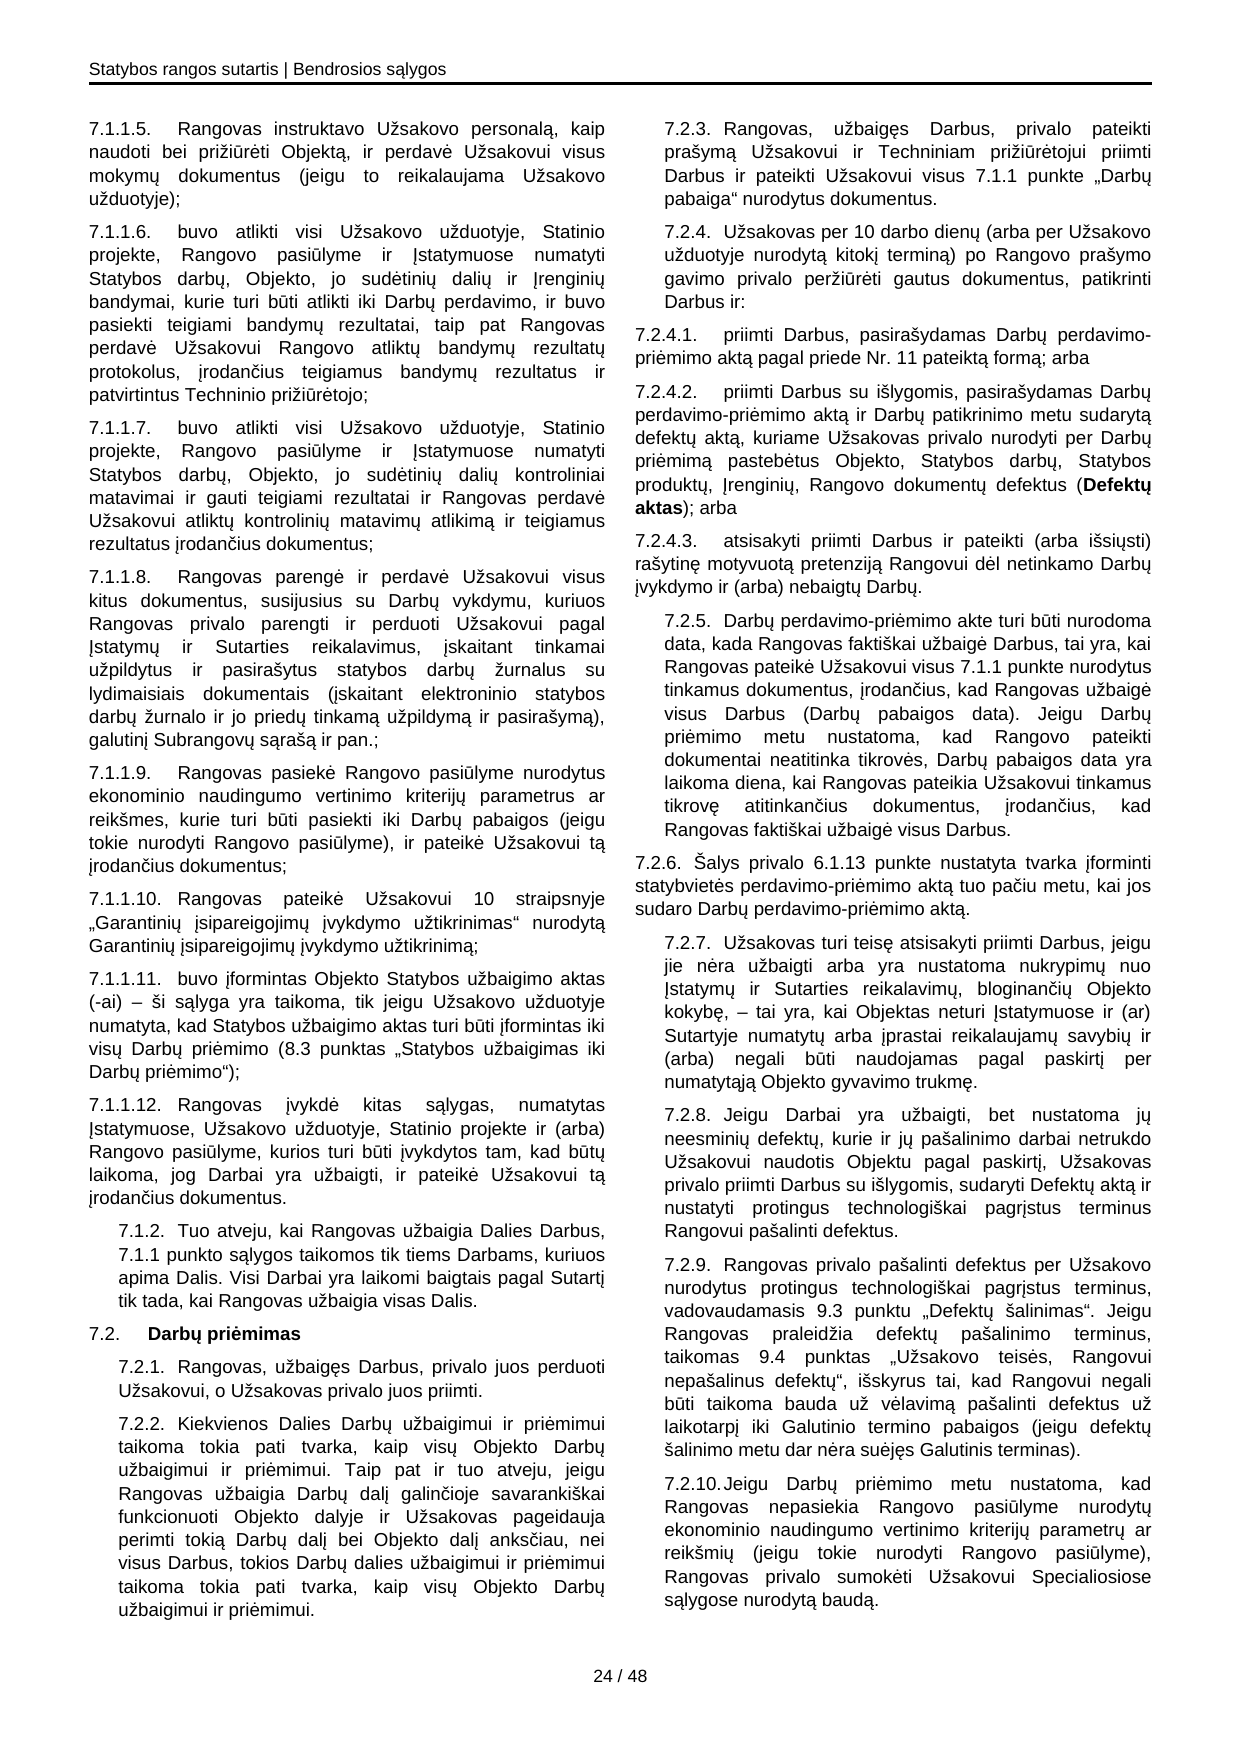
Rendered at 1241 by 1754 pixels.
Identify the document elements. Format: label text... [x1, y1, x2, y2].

list Darbų perdavimo-priėmimo akte turi būti nurodoma data, kada Rangovas faktiškai užbaigė Darbus, tai yra, kai Rangovas pateikė Užsakovui visus 7.1.1 punkte nurodytus tinkamus dokumentus, įrodančius, kad Rangovas užbaigė visus Darbus (Darbų pabaigos data). Jeigu Darbų priėmimo metu nustatoma, kad Rangovo pateikti dokumentai neatitinka tikrovės, Darbų pabaigos data yra laikoma diena, kai Rangovas pateikia Užsakovui tinkamus tikrovę atitinkančius dokumentus, įrodančius, kad Rangovas faktiškai užbaigė visus Darbus. [664, 609, 1152, 840]
list Kiekvienos Dalies Darbų užbaigimui ir priėmimui taikoma tokia pati tvarka, kaip visų Objekto Darbų užbaigimui ir priėmimui. Taip pat ir tuo atveju, jeigu Rangovas užbaigia Darbų dalį galinčioje savarankiškai funkcionuoti Objekto dalyje ir Užsakovas pageidauja perimti tokią Darbų dalį bei Objekto dalį anksčiau, nei visus Darbus, tokios Darbų dalies užbaigimui ir priėmimui taikoma tokia pati tvarka, kaip visų Objekto Darbų užbaigimui ir priėmimui. [118, 1413, 605, 1620]
list priimti Darbus su išlygomis, pasirašydamas Darbų perdavimo-priėmimo aktą ir Darbų patikrinimo metu sudarytą defektų aktą, kuriame Užsakovas privalo nurodyti per Darbų priėmimą pastebėtus Objekto, Statybos darbų, Statybos produktų, Įrenginių, Rangovo dokumentų defektus (Defektų aktas); arba [635, 380, 1152, 518]
list atsisakyti priimti Darbus ir pateikti (arba išsiųsti) rašytinę motyvuotą pretenziją Rangovui dėl netinkamo Darbų įvykdymo ir (arba) nebaigtų Darbų. [635, 530, 1152, 598]
list Rangovas instruktavo Užsakovo personalą, kaip naudoti bei prižiūrėti Objektą, ir perdavė Užsakovui visus mokymų dokumentus (jeigu to reikalaujama Užsakovo užduotyje); [89, 118, 605, 209]
list buvo atlikti visi Užsakovo užduotyje, Statinio projekte, Rangovo pasiūlyme ir Įstatymuose numatyti Statybos darbų, Objekto, jo sudėtinių dalių kontroliniai matavimai ir gauti teigiami rezultatai ir Rangovas perdavė Užsakovui atliktų kontrolinių matavimų atlikimą ir teigiamus rezultatus įrodančius dokumentus; [89, 417, 605, 554]
list Rangovas pateikė Užsakovui 10 straipsnyje „Garantinių įsipareigojimų įvykdymo užtikrinimas“ nurodytą Garantinių įsipareigojimų įvykdymo užtikrinimą; [89, 888, 605, 956]
list Rangovas privalo pašalinti defektus per Užsakovo nurodytus protingus technologiškai pagrįstus terminus, vadovaudamasis 9.3 punktu „Defektų šalinimas“. Jeigu Rangovas praleidžia defektų pašalinimo terminus, taikomas 9.4 punktas „Užsakovo teisės, Rangovui nepašalinus defektų“, išskyrus tai, kad Rangovui negali būti taikoma bauda už vėlavimą pašalinti defektus už laikotarpį iki Galutinio termino pabaigos (jeigu defektų šalinimo metu dar nėra suėjęs Galutinis terminas). [664, 1253, 1152, 1461]
list Rangovas įvykdė kitas sąlygas, numatytas Įstatymuose, Užsakovo užduotyje, Statinio projekte ir (arba) Rangovo pasiūlyme, kurios turi būti įvykdytos tam, kad būtų laikoma, jog Darbai yra užbaigti, ir pateikė Užsakovui tą įrodančius dokumentus. [89, 1094, 605, 1208]
list Užsakovas turi teisę atsisakyti priimti Darbus, jeigu jie nėra užbaigti arba yra nustatoma nukrypimų nuo Įstatymų ir Sutarties reikalavimų, bloginančių Objekto kokybę, – tai yra, kai Objektas neturi Įstatymuose ir (ar) Sutartyje numatytų arba įprastai reikalaujamų savybių ir (arba) negali būti naudojamas pagal paskirtį per numatytąją Objekto gyvavimo trukmę. [664, 931, 1152, 1092]
list buvo atlikti visi Užsakovo užduotyje, Statinio projekte, Rangovo pasiūlyme ir Įstatymuose numatyti Statybos darbų, Objekto, jo sudėtinių dalių ir Įrenginių bandymai, kurie turi būti atlikti iki Darbų perdavimo, ir buvo pasiekti teigiami bandymų rezultatai, taip pat Rangovas perdavė Užsakovui Rangovo atliktų bandymų rezultatų protokolus, įrodančius teigiamus bandymų rezultatus ir patvirtintus Techninio prižiūrėtojo; [89, 221, 605, 405]
list Rangovas, užbaigęs Darbus, privalo juos perduoti Užsakovui, o Užsakovas privalo juos priimti. [118, 1356, 605, 1401]
list Rangovas, užbaigęs Darbus, privalo pateikti prašymą Užsakovui ir Techniniam prižiūrėtojui priimti Darbus ir pateikti Užsakovui visus 7.1.1 punkte „Darbų pabaiga“ nurodytus dokumentus. [664, 118, 1152, 209]
list Jeigu Darbai yra užbaigti, bet nustatoma jų neesminių defektų, kurie ir jų pašalinimo darbai netrukdo Užsakovui naudotis Objektu pagal paskirtį, Užsakovas privalo priimti Darbus su išlygomis, sudaryti Defektų aktą ir nustatyti protingus technologiškai pagrįstus terminus Rangovui pašalinti defektus. [664, 1104, 1152, 1242]
list buvo įformintas Objekto Statybos užbaigimo aktas (-ai) – ši sąlyga yra taikoma, tik jeigu Užsakovo užduotyje numatyta, kad Statybos užbaigimo aktas turi būti įformintas iki visų Darbų priėmimo (8.3 punktas „Statybos užbaigimas iki Darbų priėmimo“); [89, 968, 605, 1082]
list Jeigu Darbų priėmimo metu nustatoma, kad Rangovas nepasiekia Rangovo pasiūlyme nurodytų ekonominio naudingumo vertinimo kriterijų parametrų ar reikšmių (jeigu tokie nurodyti Rangovo pasiūlyme), Rangovas privalo sumokėti Užsakovui Specialiosiose sąlygose nurodytą baudą. [664, 1472, 1152, 1610]
subtitle Darbų priėmimas [89, 1323, 605, 1345]
subtitle Šalys privalo 6.1.13 punkte nustatyta tvarka įforminti statybvietės perdavimo-priėmimo aktą tuo pačiu metu, kai jos sudaro Darbų perdavimo-priėmimo aktą. [635, 852, 1152, 920]
list Tuo atveju, kai Rangovas užbaigia Dalies Darbus, 7.1.1 punkto sąlygos taikomos tik tiems Darbams, kuriuos apima Dalis. Visi Darbai yra laikomi baigtais pagal Sutartį tik tada, kai Rangovas užbaigia visas Dalis. [118, 1220, 605, 1311]
list Rangovas pasiekė Rangovo pasiūlyme nurodytus ekonominio naudingumo vertinimo kriterijų parametrus ar reikšmes, kurie turi būti pasiekti iki Darbų pabaigos (jeigu tokie nurodyti Rangovo pasiūlyme), ir pateikė Užsakovui tą įrodančius dokumentus; [89, 762, 605, 877]
list priimti Darbus, pasirašydamas Darbų perdavimo-priėmimo aktą pagal priede Nr. 11 pateiktą formą; arba [635, 324, 1152, 369]
list Rangovas parengė ir perdavė Užsakovui visus kitus dokumentus, susijusius su Darbų vykdymu, kuriuos Rangovas privalo parengti ir perduoti Užsakovui pagal Įstatymų ir Sutarties reikalavimus, įskaitant tinkamai užpildytus ir pasirašytus statybos darbų žurnalus su lydimaisiais dokumentais (įskaitant elektroninio statybos darbų žurnalo ir jo priedų tinkamą užpildymą ir pasirašymą), galutinį Subrangovų sąrašą ir pan.; [89, 566, 605, 750]
list Užsakovas per 10 darbo dienų (arba per Užsakovo užduotyje nurodytą kitokį terminą) po Rangovo prašymo gavimo privalo peržiūrėti gautus dokumentus, patikrinti Darbus ir: [664, 221, 1152, 312]
